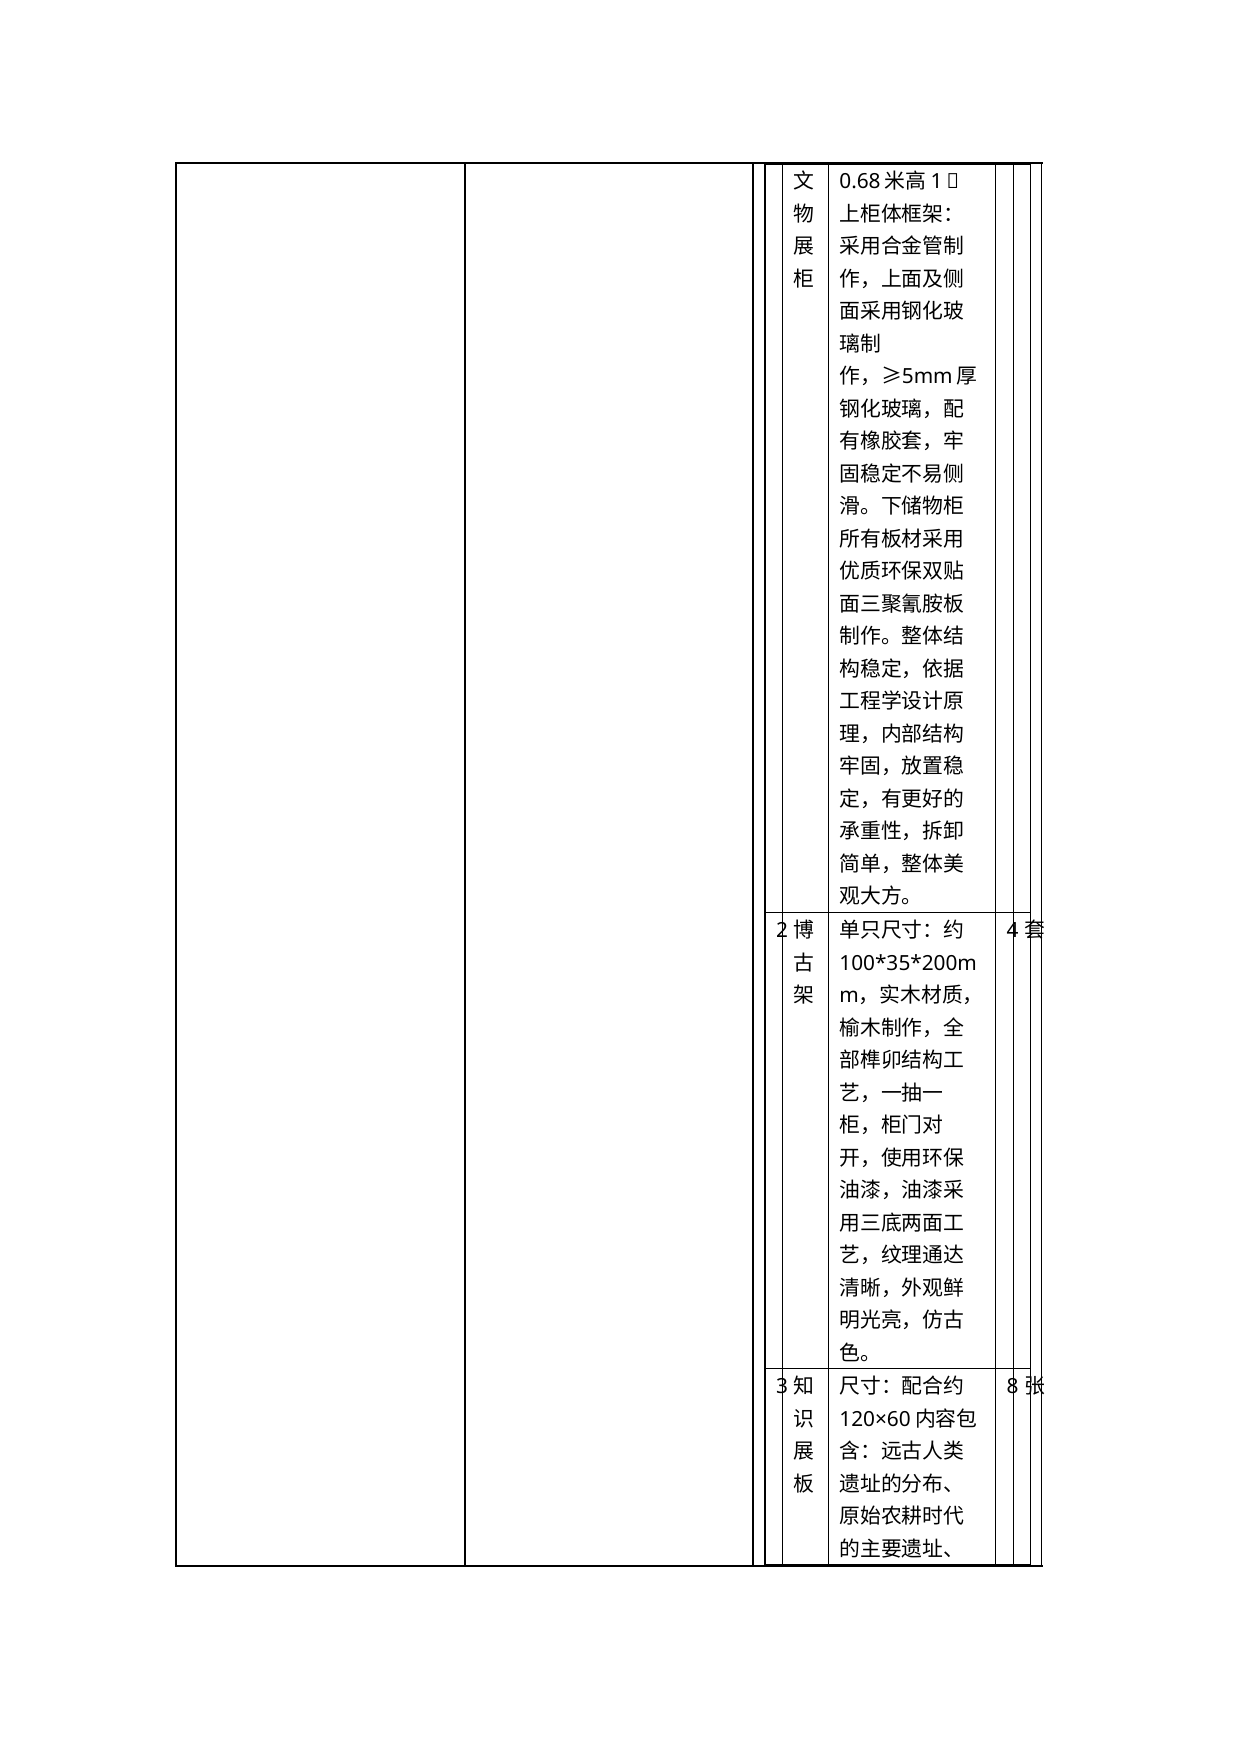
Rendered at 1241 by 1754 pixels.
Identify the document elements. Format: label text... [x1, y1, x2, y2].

table_cell [766, 1369, 782, 1564]
table_cell [783, 1369, 828, 1564]
table_cell [466, 164, 752, 1565]
table_cell [783, 913, 828, 1368]
table_cell [996, 913, 1013, 1368]
table_cell [1014, 165, 1030, 912]
table_cell 1 [177, 164, 464, 1565]
table_cell [996, 1369, 1013, 1564]
table_cell [829, 913, 995, 1368]
table_cell [829, 165, 995, 912]
table_cell [1031, 164, 1041, 922]
table_cell [1014, 913, 1030, 1368]
table_cell [1014, 1369, 1030, 1564]
table_cell [1031, 937, 1041, 1565]
table_cell [783, 165, 828, 912]
table_cell [754, 164, 764, 1565]
table_cell [766, 913, 782, 1368]
table_cell [829, 1369, 995, 1564]
table_cell [766, 165, 782, 912]
table_cell [996, 165, 1013, 912]
